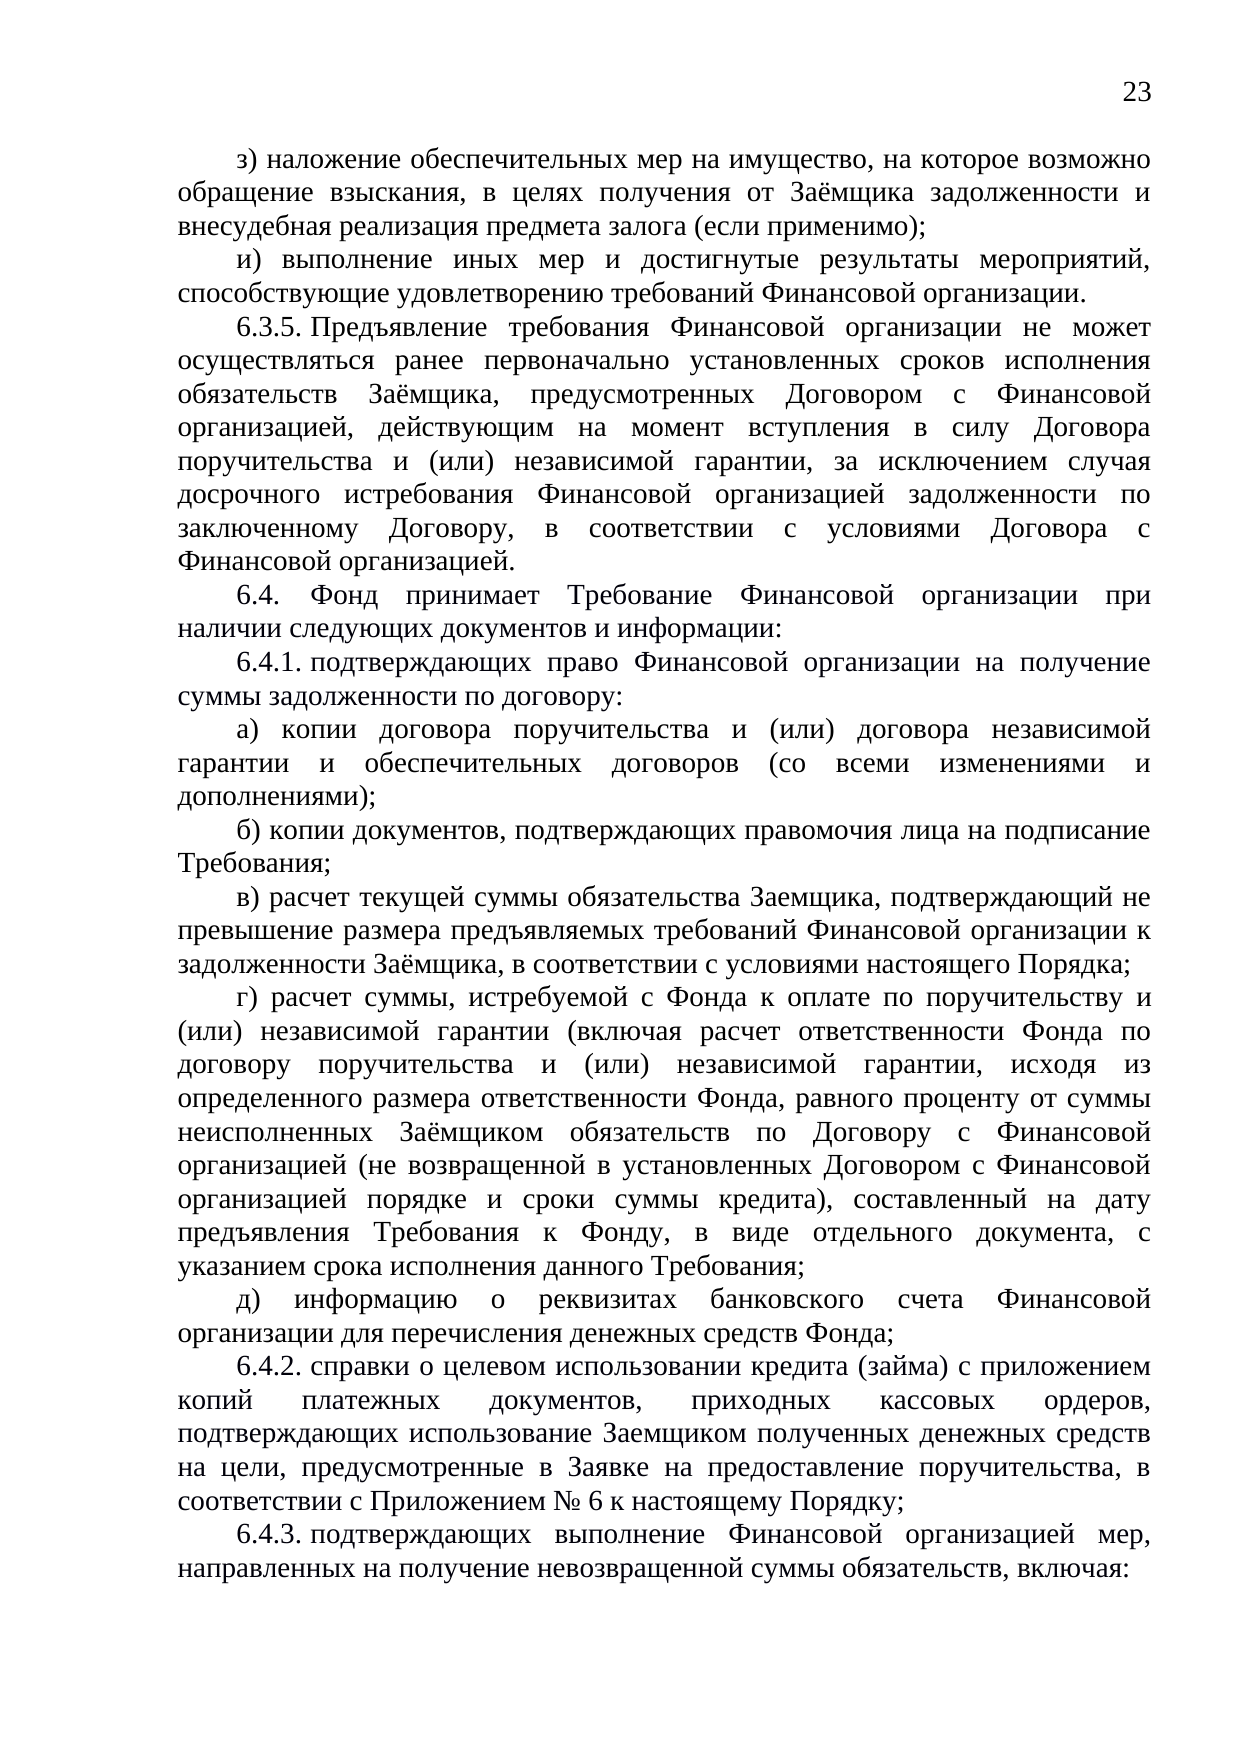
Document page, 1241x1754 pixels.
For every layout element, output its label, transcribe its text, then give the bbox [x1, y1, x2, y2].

text д) информацию о реквизитах банковского счета Финансовой организации для перечисления денежных средств Фонда; [177, 1281, 1152, 1348]
text и) выполнение иных мер и достигнутые результаты мероприятий, способствующие удовлетворению требований Финансовой организации. [177, 242, 1152, 309]
list Фонд принимает Требование Финансовой организации при наличии следующих документов и информации: [177, 577, 1152, 644]
text з) наложение обеспечительных мер на имущество, на которое возможно обращение взыскания, в целях получения от Заёмщика задолженности и внесудебная реализация предмета залога (если применимо); [177, 141, 1152, 242]
text б) копии документов, подтверждающих правомочия лица на подписание Требования; [177, 812, 1152, 879]
list справки о целевом использовании кредита (займа) с приложением копий платежных документов, приходных кассовых ордеров, подтверждающих использование Заемщиком полученных денежных средств на цели, предусмотренные в Заявке на предоставление поручительства, в соответствии с Приложением № 6 к настоящему Порядку; [177, 1348, 1152, 1516]
list Предъявление требования Финансовой организации не может осуществляться ранее первоначально установленных сроков исполнения обязательств Заёмщика, предусмотренных Договором с Финансовой организацией, действующим на момент вступления в силу Договора поручительства и (или) независимой гарантии, за исключением случая досрочного истребования Финансовой организацией задолженности по заключенному Договору, в соответствии с условиями Договора с Финансовой организацией. [177, 309, 1152, 577]
text г) расчет суммы, истребуемой с Фонда к оплате по поручительству и (или) независимой гарантии (включая расчет ответственности Фонда по договору поручительства и (или) независимой гарантии, исходя из определенного размера ответственности Фонда, равного проценту от суммы неисполненных Заёмщиком обязательств по Договору с Финансовой организацией (не возвращенной в установленных Договором с Финансовой организацией порядке и сроки суммы кредита), составленный на дату предъявления Требования к Фонду, в виде отдельного документа, с указанием срока исполнения данного Требования; [177, 979, 1152, 1281]
list подтверждающих выполнение Финансовой организацией мер, направленных на получение невозвращенной суммы обязательств, включая: [177, 1516, 1152, 1583]
text а) копии договора поручительства и (или) договора независимой гарантии и обеспечительных договоров (со всеми изменениями и дополнениями); [177, 711, 1152, 812]
list подтверждающих право Финансовой организации на получение суммы задолженности по договору: [177, 644, 1152, 711]
text в) расчет текущей суммы обязательства Заемщика, подтверждающий не превышение размера предъявляемых требований Финансовой организации к задолженности Заёмщика, в соответствии с условиями настоящего Порядка; [177, 879, 1152, 979]
